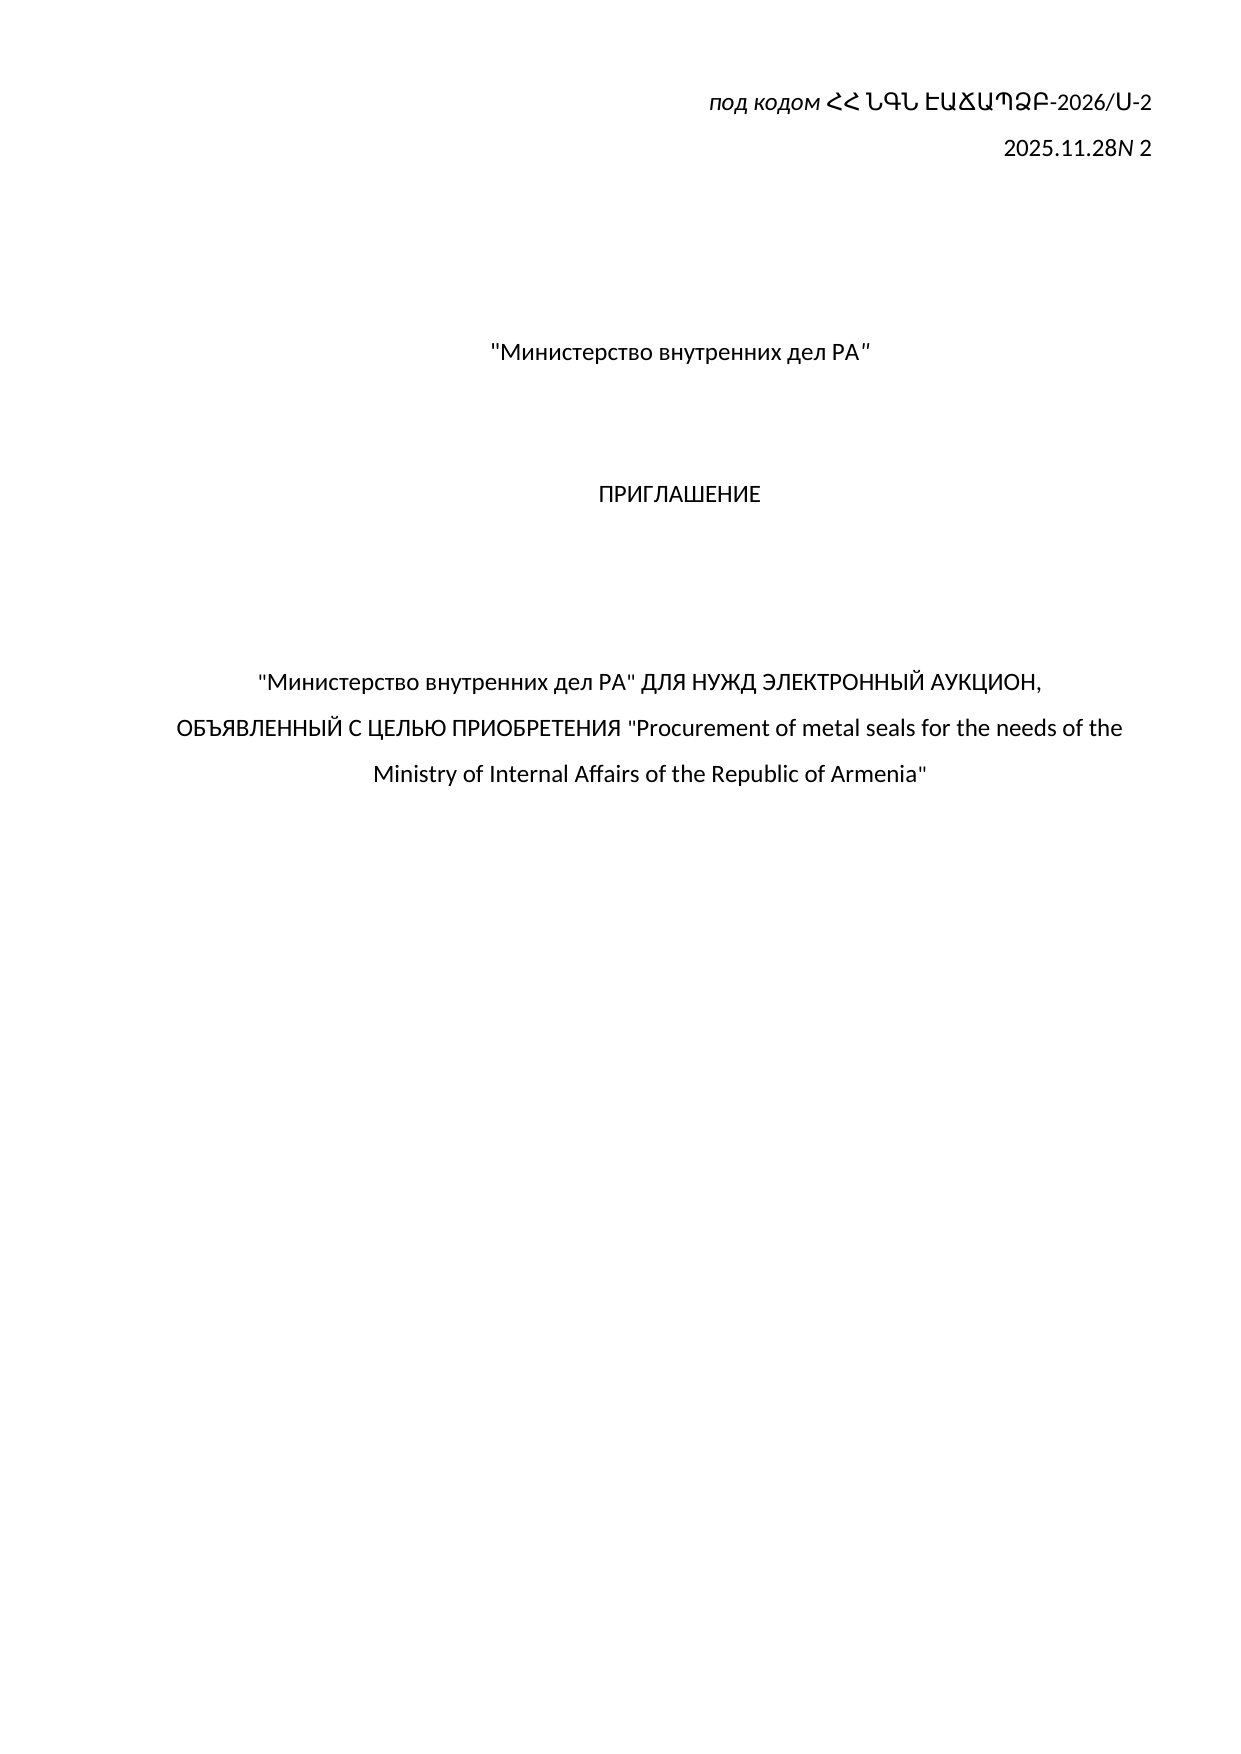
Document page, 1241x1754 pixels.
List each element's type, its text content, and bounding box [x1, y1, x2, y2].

text под кодом ՀՀ ՆԳՆ ԷԱՃԱՊՁԲ-2026/Ս-2 2025.11.28 N 2 [148, 86, 1152, 163]
text ОБЪЯВЛЕННЫЙ С ЦЕЛЬЮ ПРИОБРЕТЕНИЯ "Procurement of metal seals for the needs of the Ministry of Internal Affairs of the Republic of Armenia" [148, 712, 1152, 788]
text "Министерство внутренних дел РА" ДЛЯ НУЖД ЭЛЕКТРОННЫЙ АУКЦИОН, [148, 666, 1152, 697]
text "Министерство внутренних дел РА" [148, 336, 1152, 367]
text ПРИГЛАШЕНИЕ [148, 478, 1152, 508]
